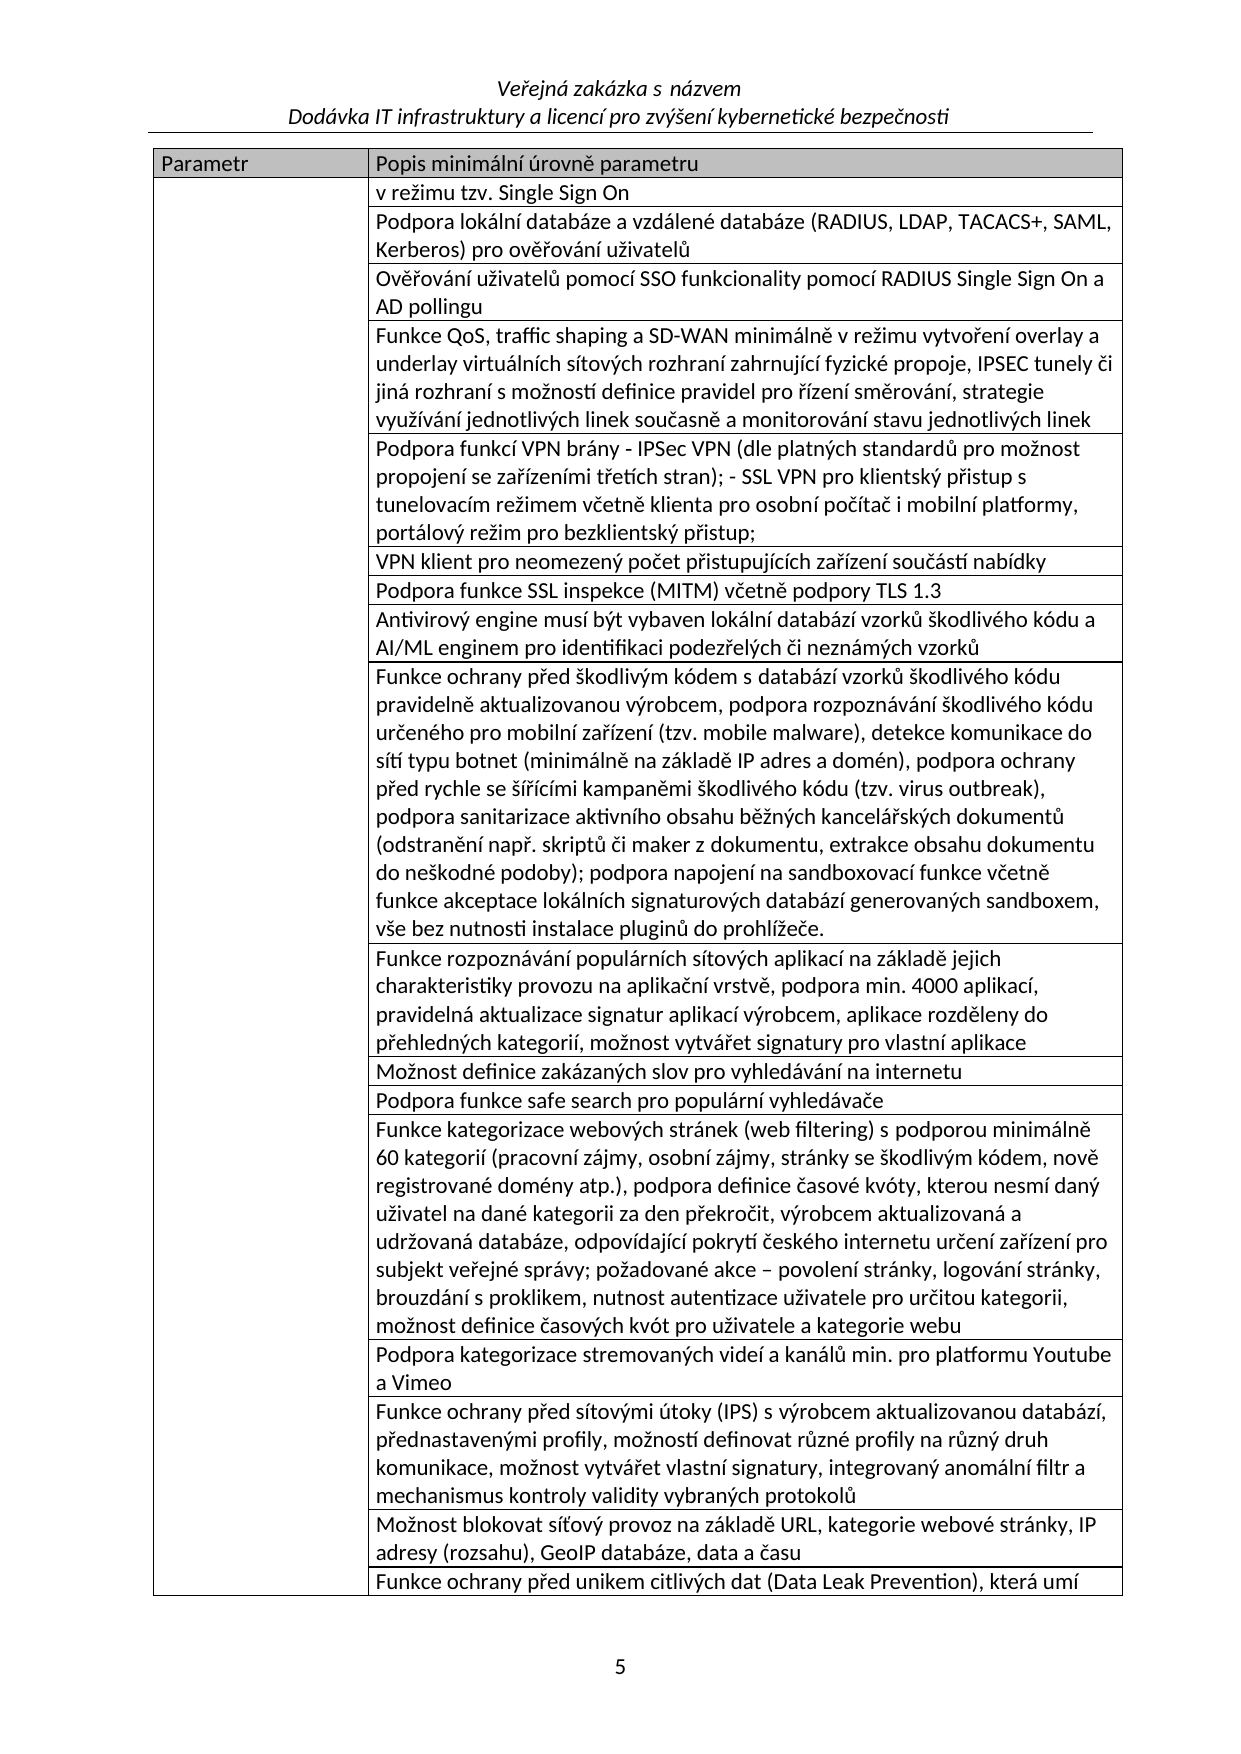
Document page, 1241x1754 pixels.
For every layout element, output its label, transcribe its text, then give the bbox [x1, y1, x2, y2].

table_cell Možnost definice zakázaných slov pro vyhledávání na internetu [369, 1057, 1122, 1085]
table_cell Antivirový engine musí být vybaven lokální databází vzorků škodlivého kódu a AI/ML enginem pro identifikaci podezřelých či neznámých vzorků [369, 605, 1122, 661]
table_cell Podpora funkce SSL inspekce (MITM) včetně podpory TLS 1.3 [369, 576, 1122, 604]
table_cell Funkce rozpoznávání populárních sítových aplikací na základě jejich charakteristiky provozu na aplikační vrstvě, podpora min. 4000 aplikací, pravidelná aktualizace signatur aplikací výrobcem, aplikace rozděleny do přehledných kategorií, možnost vytvářet signatury pro vlastní aplikace [369, 944, 1122, 1056]
table_header Parametr [154, 149, 368, 177]
table_cell Funkce kategorizace webových stránek (web filtering) s podporou minimálně 60 kategorií (pracovní zájmy, osobní zájmy, stránky se škodlivým kódem, nově registrované domény atp.), podpora definice časové kvóty, kterou nesmí daný uživatel na dané kategorii za den překročit, výrobcem aktualizovaná a udržovaná databáze, odpovídající pokrytí českého internetu určení zařízení pro subjekt veřejné správy; požadované akce – povolení stránky, logování stránky, brouzdání s proklikem, nutnost autentizace uživatele pro určitou kategorii, možnost definice časových kvót pro uživatele a kategorie webu [369, 1115, 1122, 1339]
table_cell Podpora funkcí VPN brány ‐ IPSec VPN (dle platných standardů pro možnost propojení se zařízeními třetích stran); - SSL VPN pro klientský přistup s tunelovacím režimem včetně klienta pro osobní počítač i mobilní platformy, portálový režim pro bezklientský přistup; [369, 434, 1122, 546]
table_cell Možnost blokovat síťový provoz na základě URL, kategorie webové stránky, IP adresy (rozsahu), GeoIP databáze, data a času [369, 1510, 1122, 1566]
table_cell Podpora kategorizace stremovaných videí a kanálů min. pro platformu Youtube a Vimeo [369, 1340, 1122, 1396]
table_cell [369, 178, 1122, 206]
table_cell Podpora lokální databáze a vzdálené databáze (RADIUS, LDAP, TACACS+, SAML, Kerberos) pro ověřování uživatelů [369, 207, 1122, 263]
table_cell Funkce QoS, traffic shaping a SD-WAN minimálně v režimu vytvoření overlay a underlay virtuálních sítových rozhraní zahrnující fyzické propoje, IPSEC tunely či jiná rozhraní s možností definice pravidel pro řízení směrování, strategie využívání jednotlivých linek současně a monitorování stavu jednotlivých linek [369, 321, 1122, 433]
table_header Popis minimální úrovně parametru [369, 149, 1122, 177]
table_cell Funkce ochrany před škodlivým kódem s databází vzorků škodlivého kódu pravidelně aktualizovanou výrobcem, podpora rozpoznávání škodlivého kódu určeného pro mobilní zařízení (tzv. mobile malware), detekce komunikace do sítí typu botnet (minimálně na základě IP adres a domén), podpora ochrany před rychle se šířícími kampaněmi škodlivého kódu (tzv. virus outbreak), podpora sanitarizace aktivního obsahu běžných kancelářských dokumentů (odstranění např. skriptů či maker z dokumentu, extrakce obsahu dokumentu do neškodné podoby); podpora napojení na sandboxovací funkce včetně funkce akceptace lokálních signaturových databází generovaných sandboxem, vše bez nutnosti instalace pluginů do prohlížeče. [369, 663, 1122, 943]
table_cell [369, 1568, 1122, 1595]
table_cell Podpora funkce safe search pro populární vyhledávače [369, 1086, 1122, 1114]
table_cell VPN klient pro neomezený počet přistupujících zařízení součástí nabídky [369, 547, 1122, 575]
table_cell Ověřování uživatelů pomocí SSO funkcionality pomocí RADIUS Single Sign On a AD pollingu [369, 264, 1122, 320]
table_cell Funkce ochrany před sítovými útoky (IPS) s výrobcem aktualizovanou databází, přednastavenými profily, možností definovat různé profily na různý druh komunikace, možnost vytvářet vlastní signatury, integrovaný anomální filtr a mechanismus kontroly validity vybraných protokolů [369, 1397, 1122, 1509]
